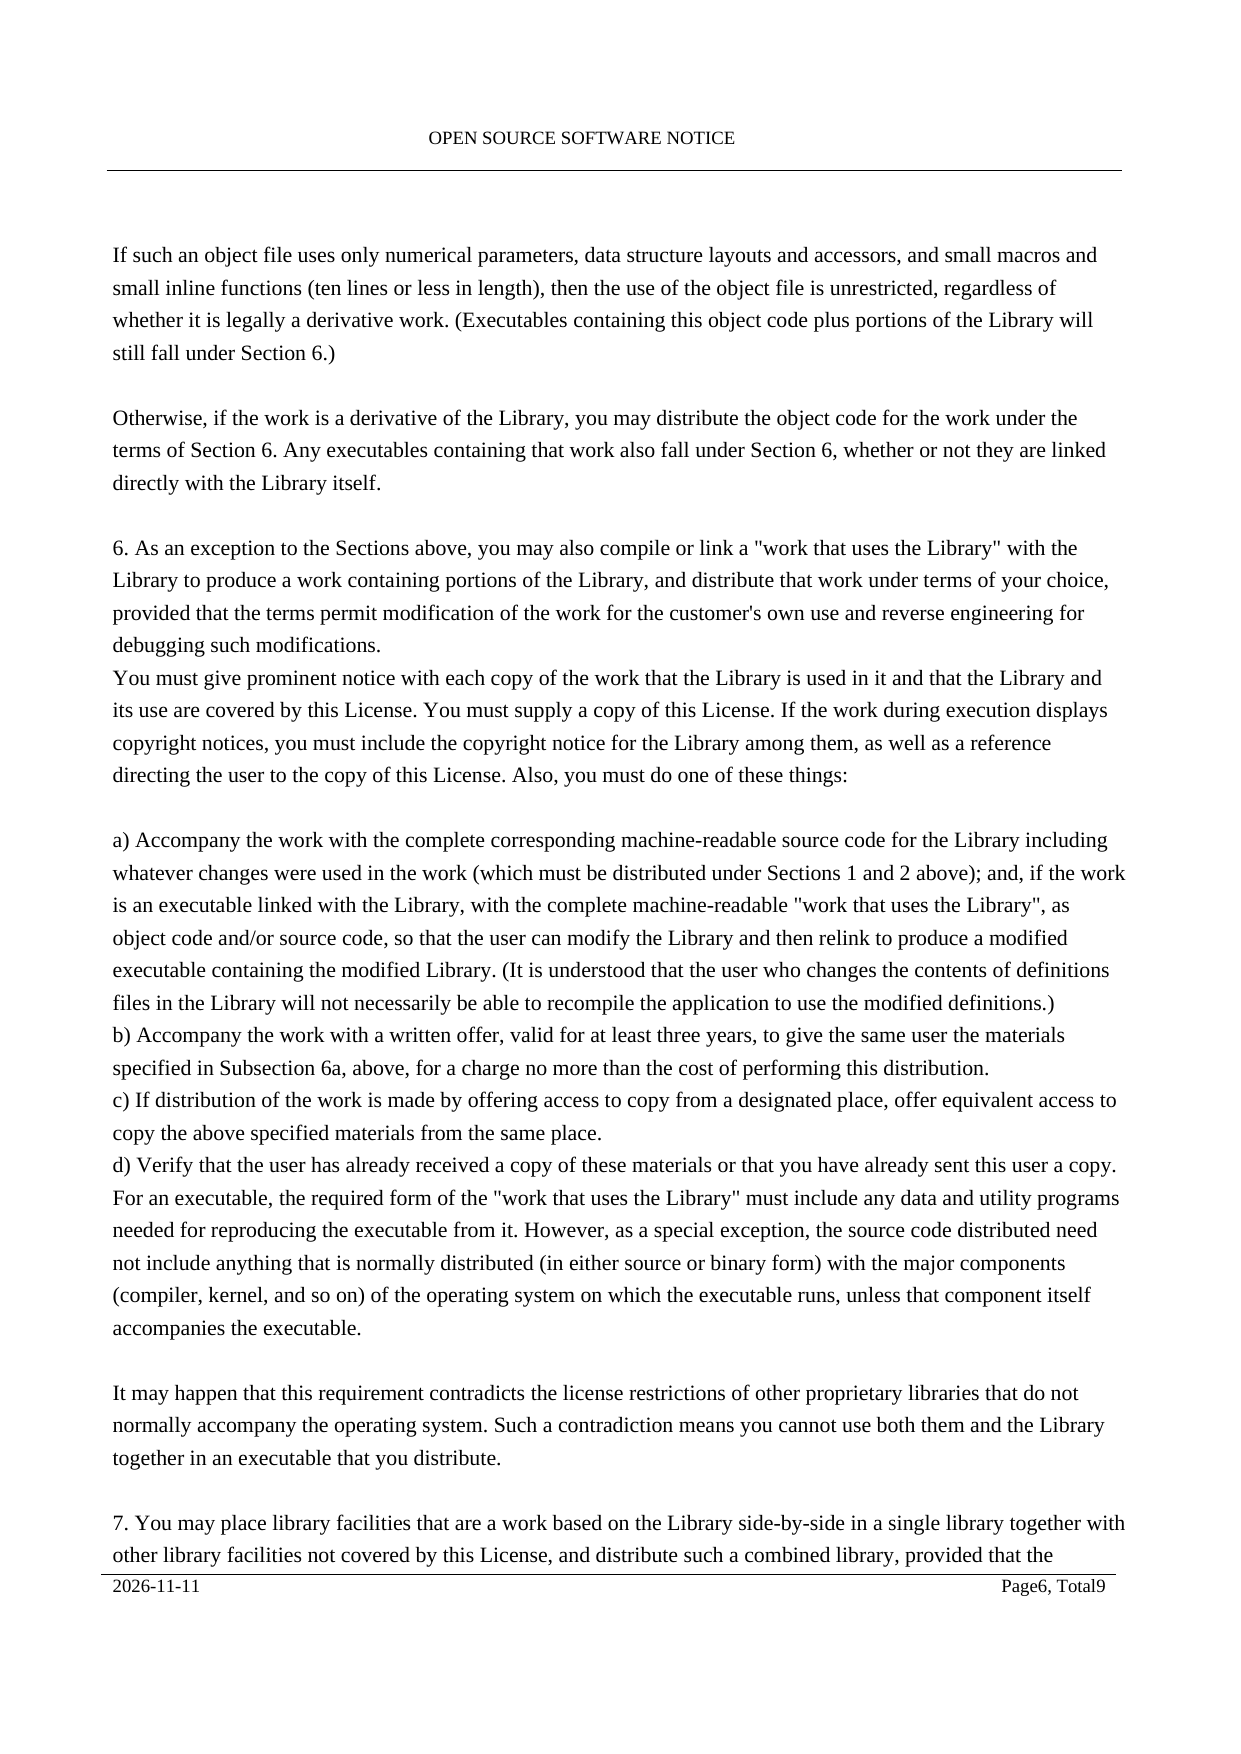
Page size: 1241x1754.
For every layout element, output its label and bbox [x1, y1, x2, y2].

text [112, 206, 1128, 1571]
